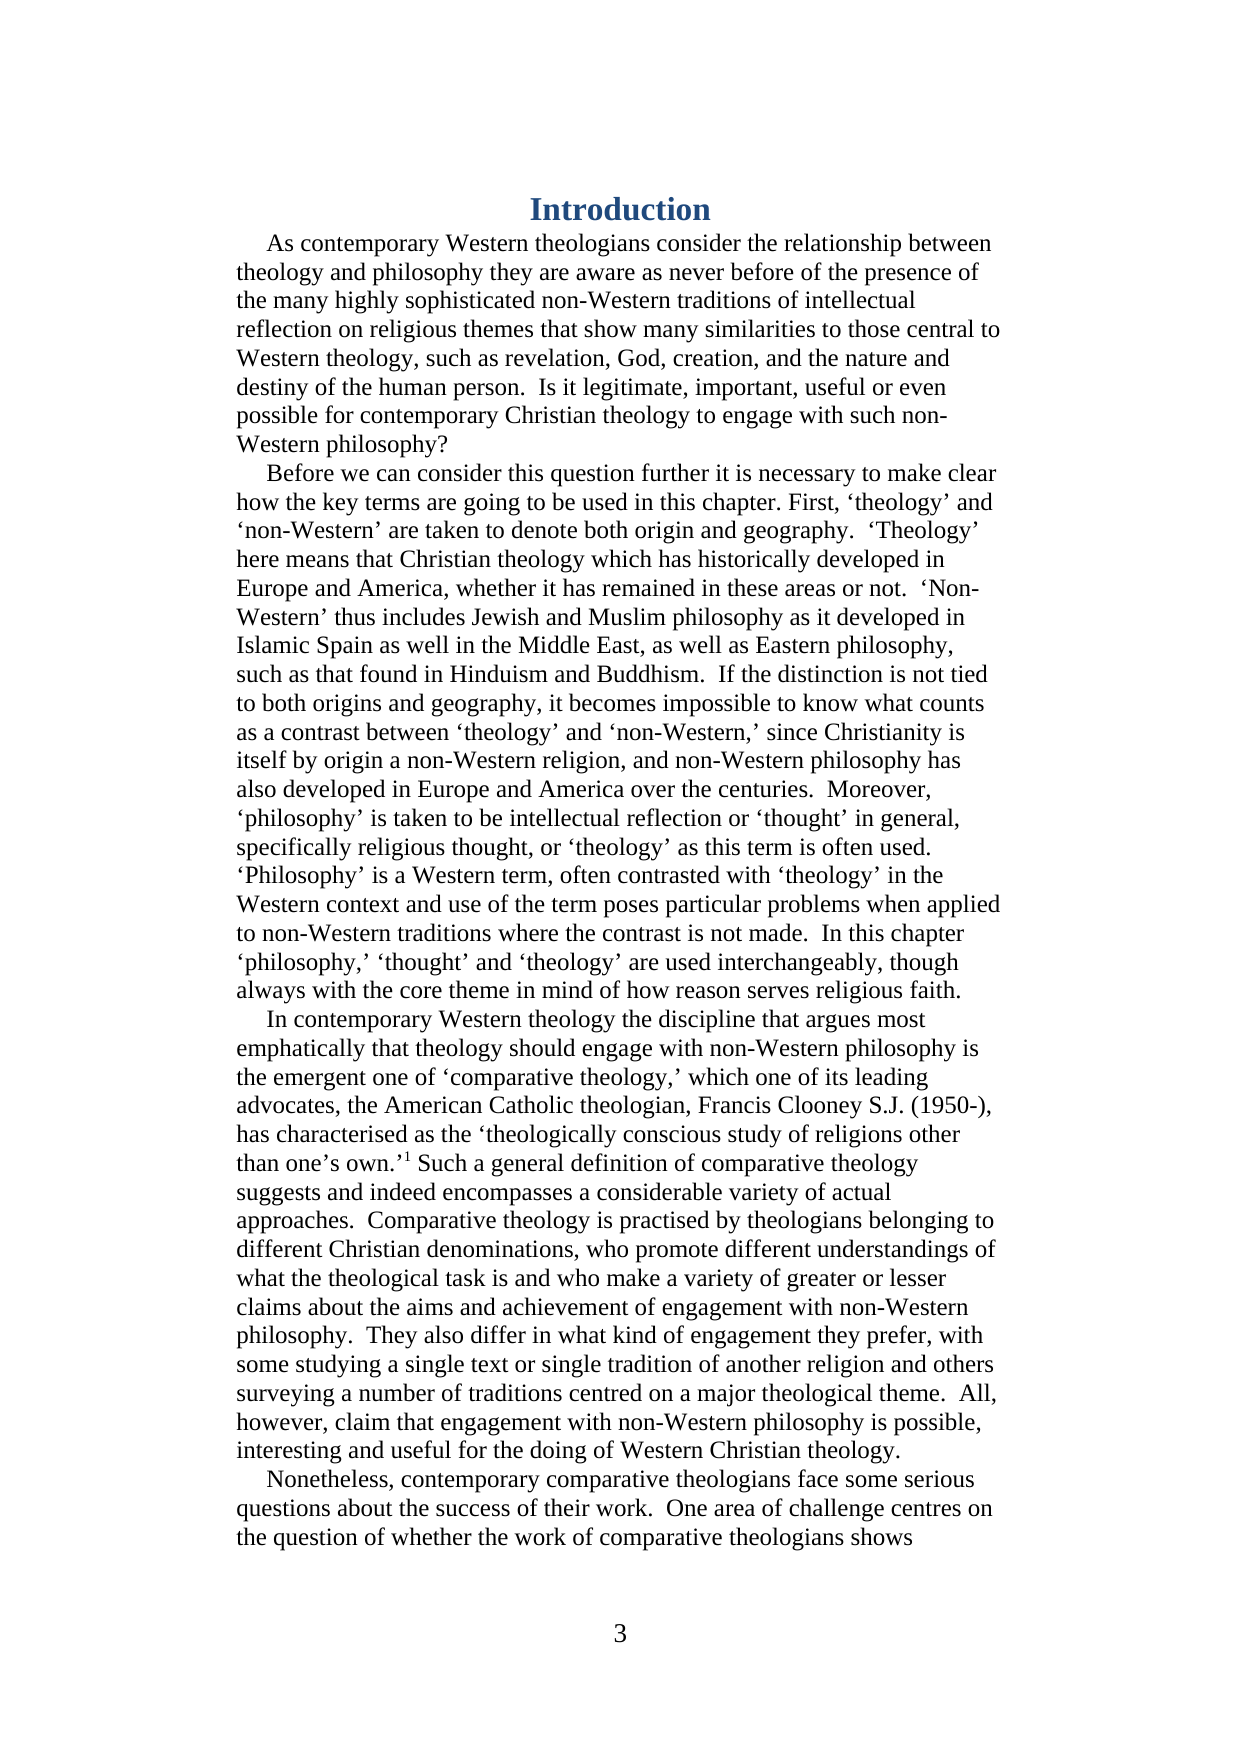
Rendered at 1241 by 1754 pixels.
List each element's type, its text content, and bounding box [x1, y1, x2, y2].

text In contemporary Western theology the discipline that argues most emphatically that theology should engage with non-Western philosophy is the emergent one of ‘comparative theology,’ which one of its leading advocates, the American Catholic theologian, Francis Clooney S.J. (1950-), has characterised as the ‘theologically conscious study of religions other than one’s own.’ Such a general definition of comparative theology suggests and indeed encompasses a considerable variety of actual approaches. Comparative theology is practised by theologians belonging to different Christian denominations, who promote different understandings of what the theological task is and who make a variety of greater or lesser claims about the aims and achievement of engagement with non-Western philosophy. They also differ in what kind of engagement they prefer, with some studying a single text or single tradition of another religion and others surveying a number of traditions centred on a major theological theme. All, however, claim that engagement with non-Western philosophy is possible, interesting and useful for the doing of Western Christian theology. [236, 1004, 1004, 1464]
subtitle Introduction [236, 190, 1004, 228]
text Before we can consider this question further it is necessary to make clear how the key terms are going to be used in this chapter. First, ‘theology’ and ‘non-Western’ are taken to denote both origin and geography. ‘Theology’ here means that Christian theology which has historically developed in Europe and America, whether it has remained in these areas or not. ‘Non-Western’ thus includes Jewish and Muslim philosophy as it developed in Islamic Spain as well in the Middle East, as well as Eastern philosophy, such as that found in Hinduism and Buddhism. If the distinction is not tied to both origins and geography, it becomes impossible to know what counts as a contrast between ‘theology’ and ‘non-Western,’ since Christianity is itself by origin a non-Western religion, and non-Western philosophy has also developed in Europe and America over the centuries. Moreover, ‘philosophy’ is taken to be intellectual reflection or ‘thought’ in general, specifically religious thought, or ‘theology’ as this term is often used. ‘Philosophy’ is a Western term, often contrasted with ‘theology’ in the Western context and use of the term poses particular problems when applied to non-Western traditions where the contrast is not made. In this chapter ‘philosophy,’ ‘thought’ and ‘theology’ are used interchangeably, though always with the core theme in mind of how reason serves religious faith. [236, 458, 1004, 1004]
text As contemporary Western theologians consider the relationship between theology and philosophy they are aware as never before of the presence of the many highly sophisticated non-Western traditions of intellectual reflection on religious themes that show many similarities to those central to Western theology, such as revelation, God, creation, and the nature and destiny of the human person. Is it legitimate, important, useful or even possible for contemporary Christian theology to engage with such non-Western philosophy? [236, 228, 1004, 458]
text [236, 1464, 1004, 1551]
